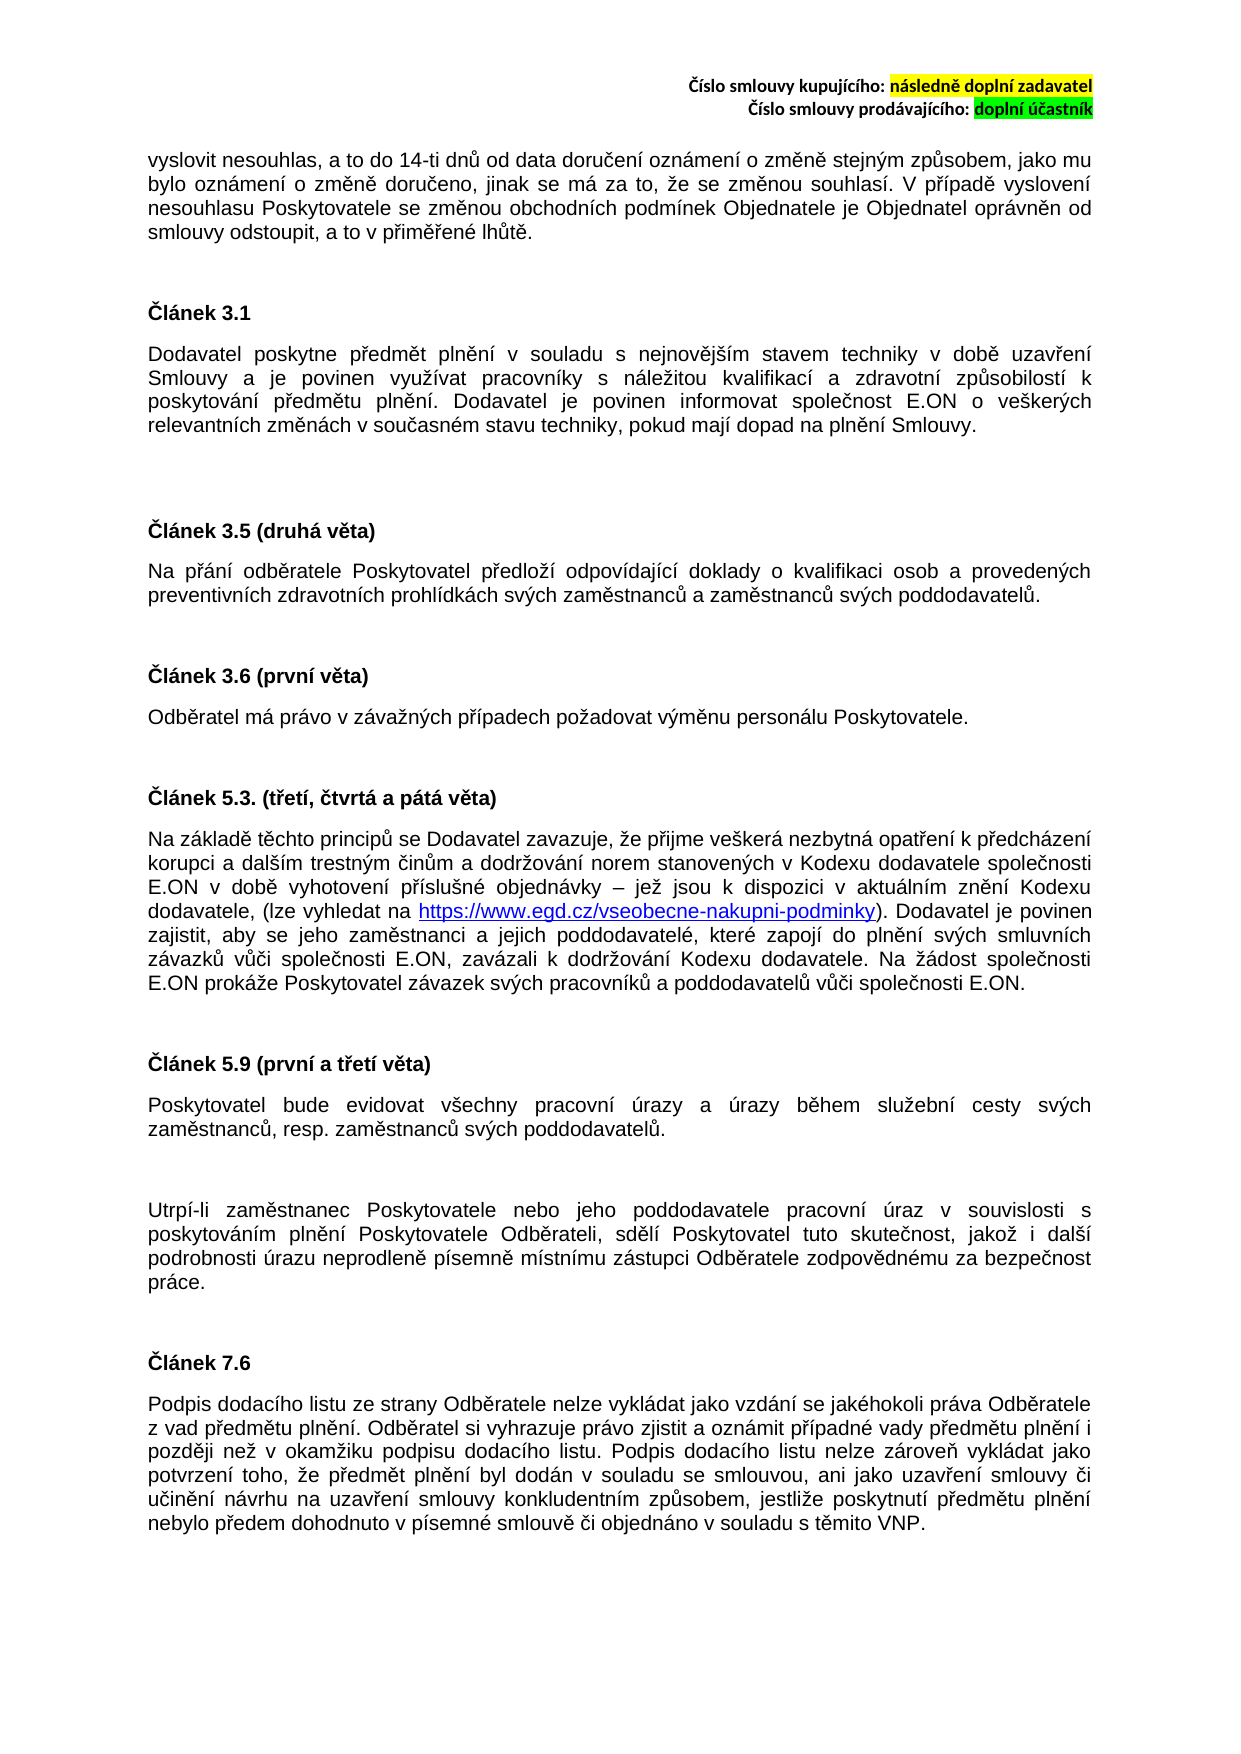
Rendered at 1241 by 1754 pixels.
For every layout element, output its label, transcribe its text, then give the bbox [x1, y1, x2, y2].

text Na základě těchto principů se Dodavatel zavazuje, že přijme veškerá nezbytná opatření k předcházení korupci a dalším trestným činům a dodržování norem stanovených v Kodexu dodavatele společnosti E.ON v době vyhotovení příslušné objednávky – jež jsou k dispozici v aktuálním znění Kodexu dodavatele, (lze vyhledat na https://www.egd.cz/vseobecne-nakupni-podminky). Dodavatel je povinen zajistit, aby se jeho zaměstnanci a jejich poddodavatelé, které zapojí do plnění svých smluvních závazků vůči společnosti E.ON, zavázali k dodržování Kodexu dodavatele. Na žádost společnosti E.ON prokáže Poskytovatel závazek svých pracovníků a poddodavatelů vůči společnosti E.ON. [148, 827, 1093, 994]
text Dodavatel poskytne předmět plnění v souladu s nejnovějším stavem techniky v době uzavření Smlouvy a je povinen využívat pracovníky s náležitou kvalifikací a zdravotní způsobilostí k poskytování předmětu plnění. Dodavatel je povinen informovat společnost E.ON o veškerých relevantních změnách v současném stavu techniky, pokud mají dopad na plnění Smlouvy. [148, 341, 1093, 437]
text Článek 5.3. (třetí, čtvrtá a pátá věta) [148, 786, 1093, 810]
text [148, 148, 1093, 243]
text Článek 3.6 (první věta) [148, 664, 1093, 688]
text Článek 3.1 [148, 301, 1093, 325]
text Poskytovatel bude evidovat všechny pracovní úrazy a úrazy během služební cesty svých zaměstnanců, resp. zaměstnanců svých poddodavatelů. [148, 1092, 1093, 1140]
text Na přání odběratele Poskytovatel předloží odpovídající doklady o kvalifikaci osob a provedených preventivních zdravotních prohlídkách svých zaměstnanců a zaměstnanců svých poddodavatelů. [148, 559, 1093, 607]
text Článek 5.9 (první a třetí věta) [148, 1052, 1093, 1076]
text Utrpí-li zaměstnanec Poskytovatele nebo jeho poddodavatele pracovní úraz v souvislosti s poskytováním plnění Poskytovatele Odběrateli, sdělí Poskytovatel tuto skutečnost, jakož i další podrobnosti úrazu neprodleně písemně místnímu zástupci Odběratele zodpovědnému za bezpečnost práce. [148, 1198, 1093, 1293]
text Odběratel má právo v závažných případech požadovat výměnu personálu Poskytovatele. [148, 705, 1093, 729]
text Podpis dodacího listu ze strany Odběratele nelze vykládat jako vzdání se jakéhokoli práva Odběratele z vad předmětu plnění. Odběratel si vyhrazuje právo zjistit a oznámit případné vady předmětu plnění i později než v okamžiku podpisu dodacího listu. Podpis dodacího listu nelze zároveň vykládat jako potvrzení toho, že předmět plnění byl dodán v souladu se smlouvou, ani jako uzavření smlouvy či učinění návrhu na uzavření smlouvy konkludentním způsobem, jestliže poskytnutí předmětu plnění nebylo předem dohodnuto v písemné smlouvě či objednáno v souladu s těmito VNP. [148, 1391, 1093, 1535]
text Článek 7.6 [148, 1351, 1093, 1375]
text Článek 3.5 (druhá věta) [148, 494, 1093, 542]
